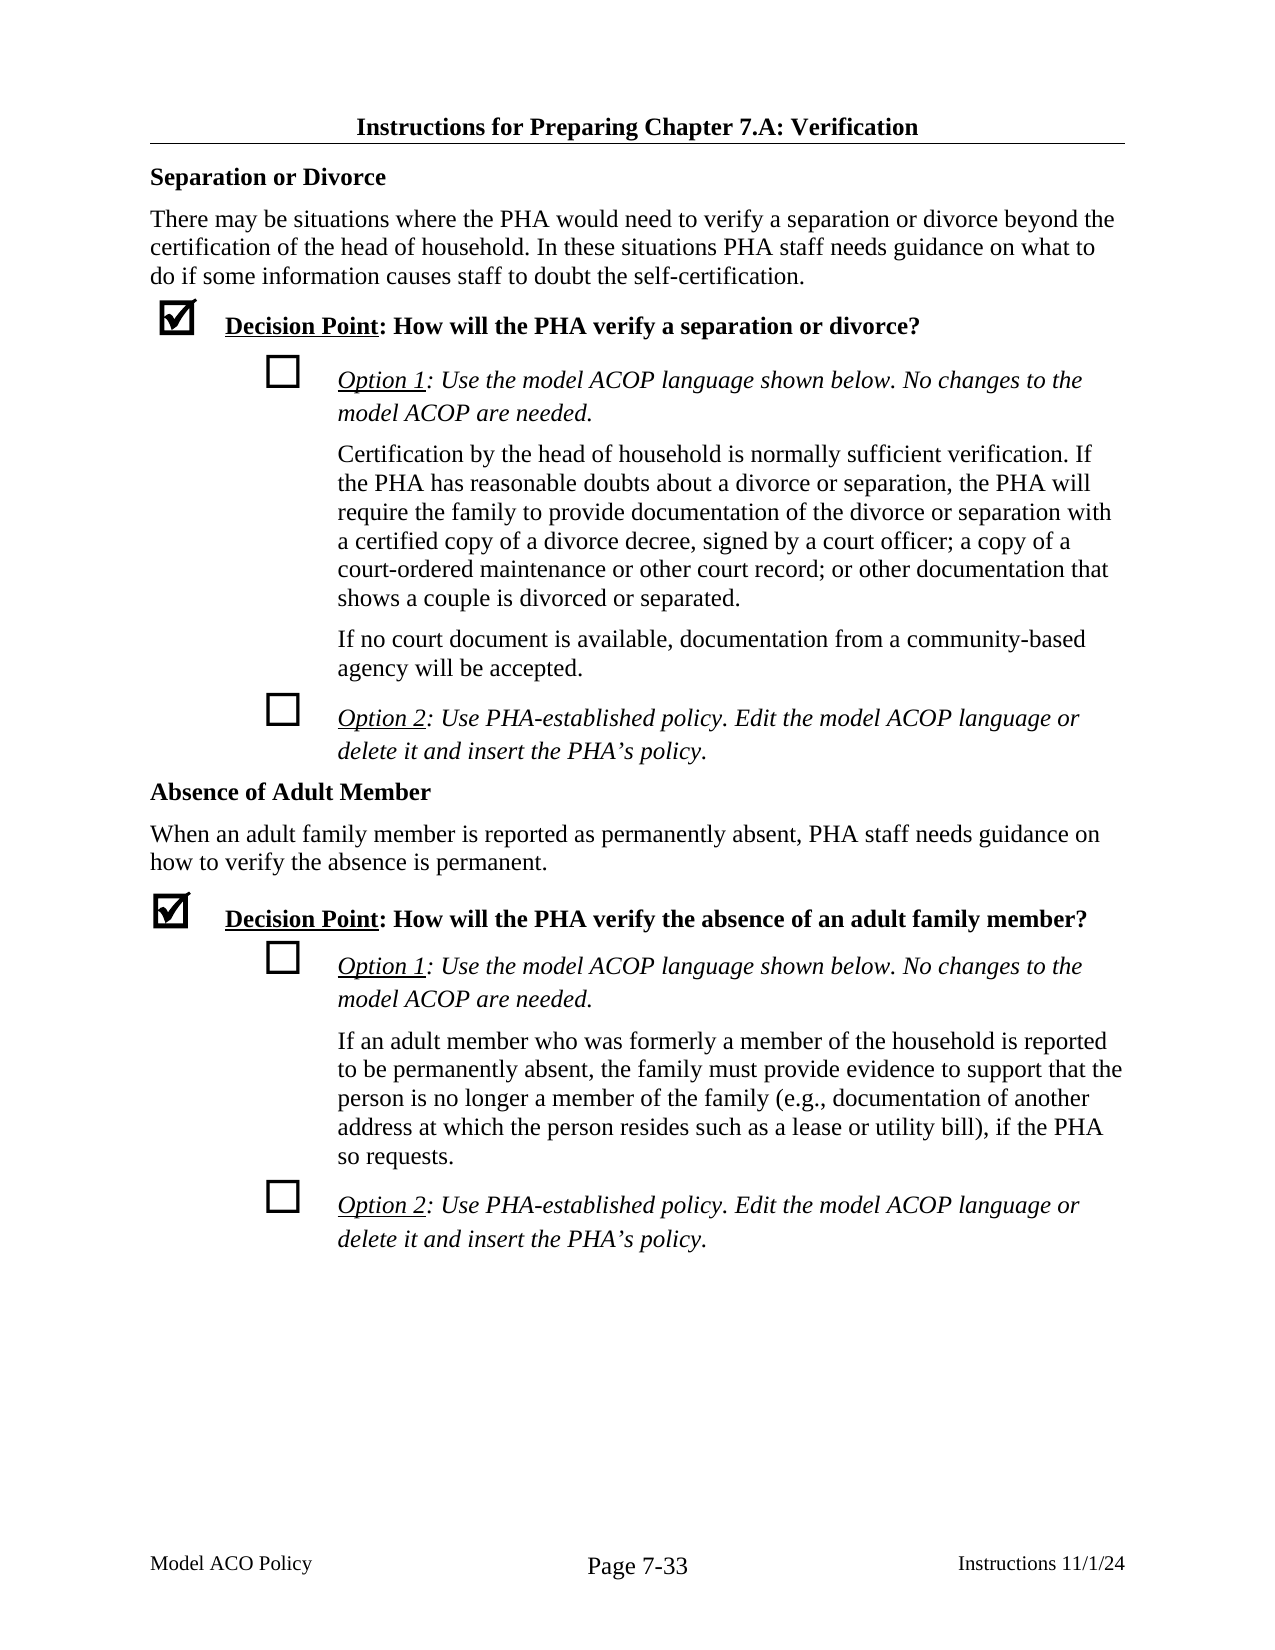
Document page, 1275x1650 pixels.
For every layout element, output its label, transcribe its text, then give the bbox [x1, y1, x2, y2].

text Option 2: Use PHA-established policy. Edit the model ACOP language or delete it and insert the PHA’s policy. [262, 694, 1125, 765]
text Certification by the head of household is normally sufficient verification. If the PHA has reasonable doubts about a divorce or separation, the PHA will require the family to provide documentation of the divorce or separation with a certified copy of a divorce decree, signed by a court officer; a copy of a court-ordered maintenance or other court record; or other documentation that shows a couple is divorced or separated. [337, 439, 1125, 612]
text Option 2: Use PHA-established policy. Edit the model ACOP language or delete it and insert the PHA’s policy. [262, 1182, 1125, 1252]
text When an adult family member is reported as permanently absent, PHA staff needs guidance on how to verify the absence is permanent. [150, 819, 1125, 876]
text Absence of Adult Member [150, 777, 1125, 806]
text Decision Point: How will the PHA verify a separation or divorce? [150, 302, 1125, 344]
text There may be situations where the PHA would need to verify a separation or divorce beyond the certification of the head of household. In these situations PHA staff needs guidance on what to do if some information causes staff to doubt the self-certification. [150, 204, 1125, 290]
text If an adult member who was formerly a member of the household is reported to be permanently absent, the family must provide evidence to support that the person is no longer a member of the family (e.g., documentation of another address at which the person resides such as a lease or utility bill), if the PHA so requests. [337, 1026, 1125, 1169]
text If no court document is available, documentation from a community-based agency will be accepted. [337, 624, 1125, 682]
text Option 1: Use the model ACOP language shown below. No changes to the model ACOP are needed. [262, 357, 1125, 427]
text Separation or Divorce [150, 162, 1125, 191]
text Option 1: Use the model ACOP language shown below. No changes to the model ACOP are needed. [262, 943, 1125, 1013]
text Decision Point: How will the PHA verify the absence of an adult family member? [150, 889, 1125, 930]
